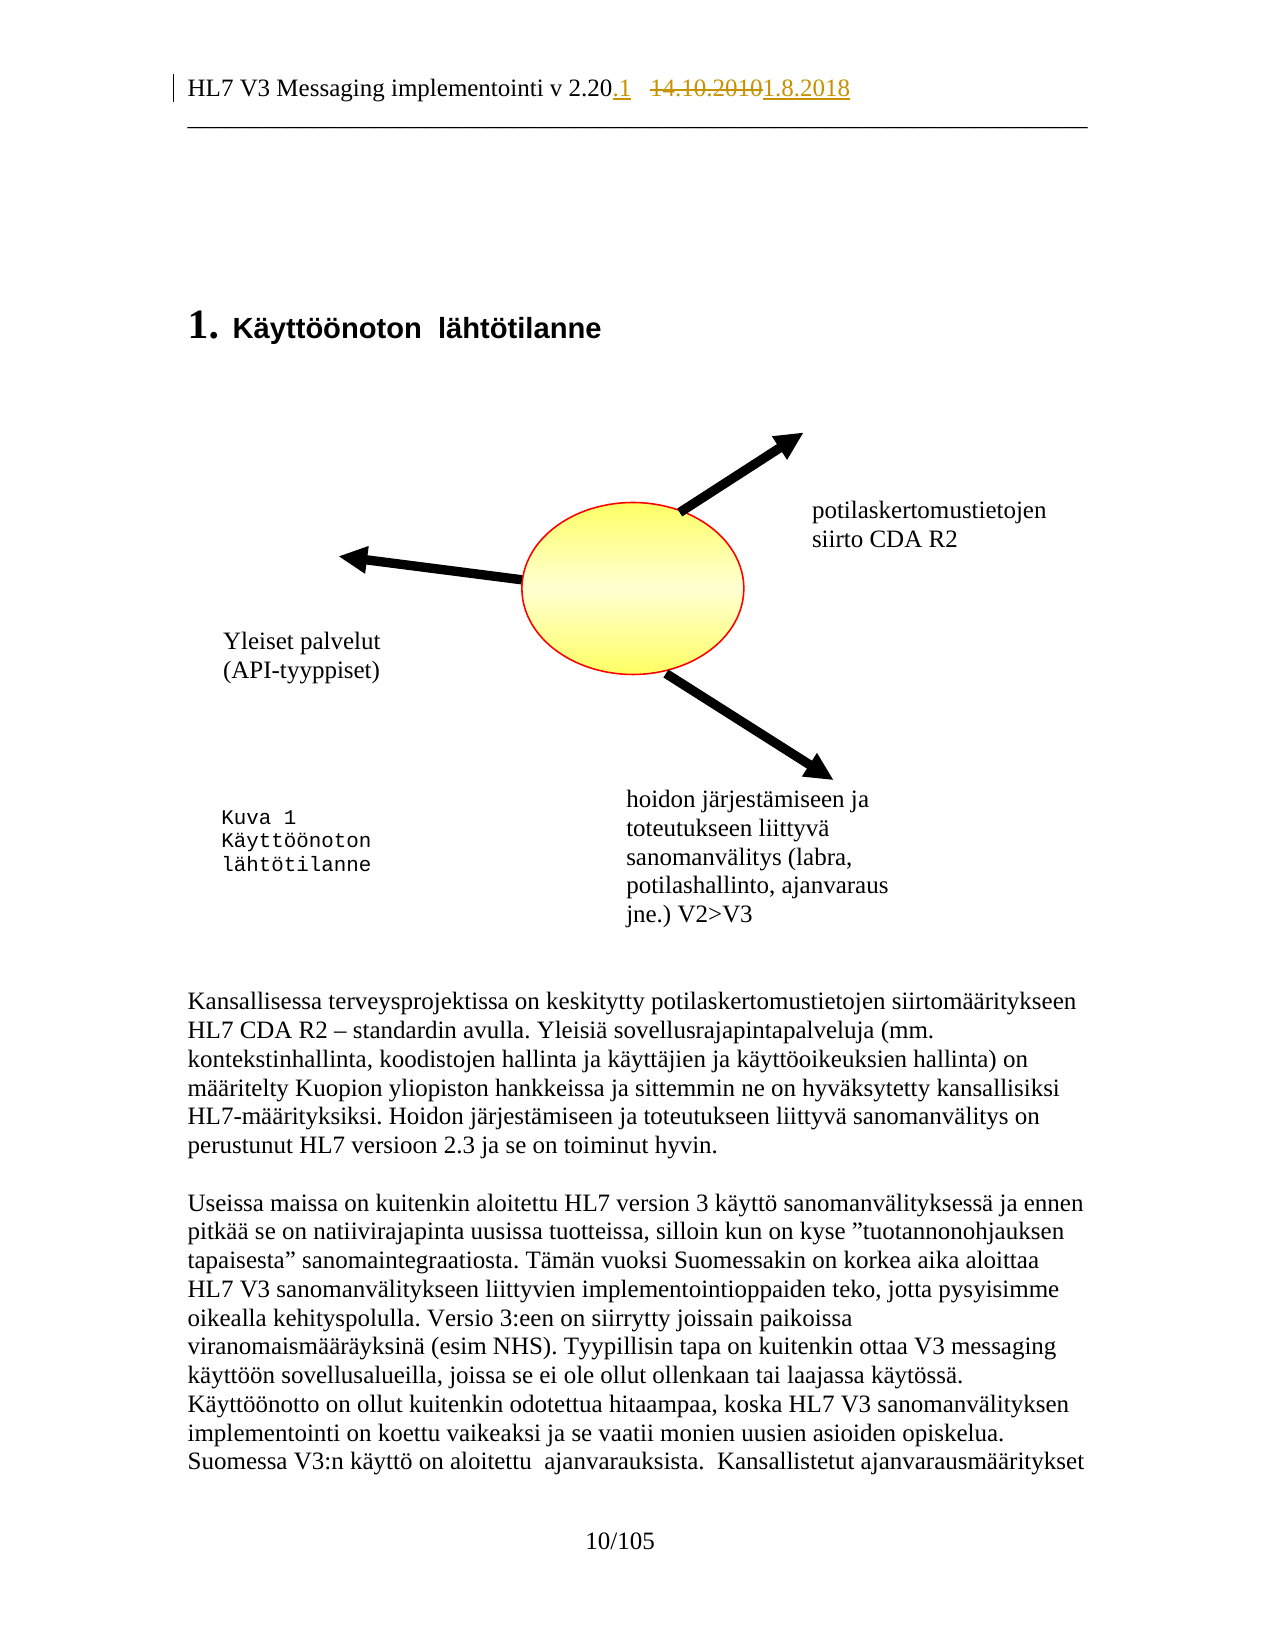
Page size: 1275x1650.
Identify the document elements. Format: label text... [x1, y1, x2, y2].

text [187, 1188, 1087, 1475]
text Kansallisessa terveysprojektissa on keskitytty potilaskertomustietojen siirtomääritykseen HL7 CDA R2 – standardin avulla. Yleisiä sovellusrajapintapalveluja (mm. kontekstinhallinta, koodistojen hallinta ja käyttäjien ja käyttöoikeuksien hallinta) on määritelty Kuopion yliopiston hankkeissa ja sittemmin ne on hyväksytetty kansallisiksi HL7-määrityksiksi. Hoidon järjestämiseen ja toteutukseen liittyvä sanomanvälitys on perustunut HL7 versioon 2.3 ja se on toiminut hyvin. [187, 986, 1087, 1159]
subtitle Käyttöönoton lähtötilanne [187, 300, 1087, 348]
